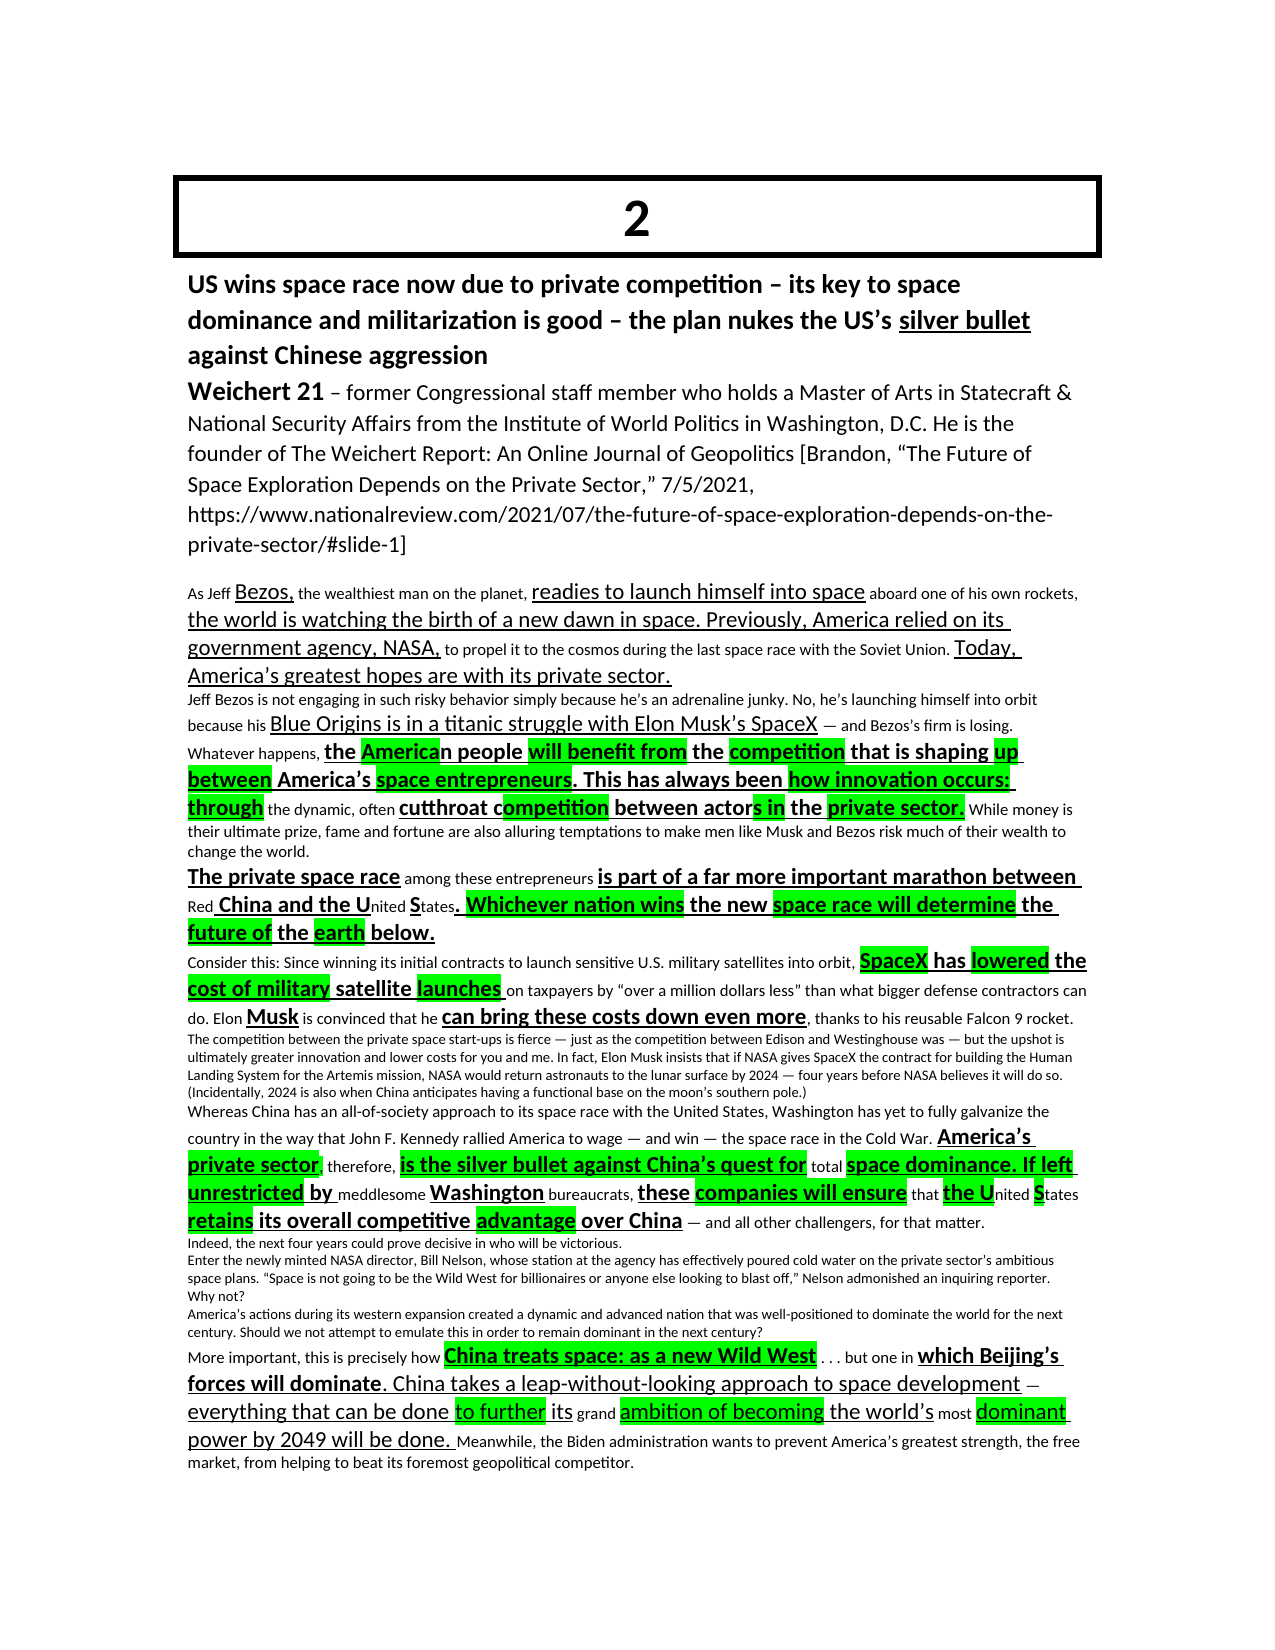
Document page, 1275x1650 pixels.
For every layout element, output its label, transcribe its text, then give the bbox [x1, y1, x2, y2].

text Enter the newly minted NASA director, Bill Nelson, whose station at the agency has effectively poured cold water on the private sector’s ambitious space plans. “Space is not going to be the Wild West for billionaires or anyone else looking to blast off,” Nelson admonished an inquiring reporter. [187, 1252, 1087, 1287]
subtitle 2 [179, 181, 1096, 252]
text America’s actions during its western expansion created a dynamic and advanced nation that was well-positioned to dominate the world for the next century. Should we not attempt to emulate this in order to remain dominant in the next century? [187, 1305, 1087, 1341]
subtitle US wins space race now due to private competition – its key to space dominance and militarization is good – the plan nukes the US’s silver bullet against Chinese aggression [187, 267, 1087, 371]
text The private space race among these entrepreneurs is part of a far more important marathon between Red China and the United States. Whichever nation wins the new space race will determine the future of the earth below. [187, 862, 1087, 946]
text The competition between the private space start-ups is fierce — just as the competition between Edison and Westinghouse was — but the upshot is ultimately greater innovation and lower costs for you and me. In fact, Elon Musk insists that if NASA gives SpaceX the contract for building the Human Landing System for the Artemis mission, NASA would return astronauts to the lunar surface by 2024 — four years before NASA believes it will do so. (Incidentally, 2024 is also when China anticipates having a functional base on the moon’s southern pole.) [187, 1030, 1087, 1101]
text As Jeff Bezos, the wealthiest man on the planet, readies to launch himself into space aboard one of his own rockets, the world is watching the birth of a new dawn in space. Previously, America relied on its government agency, NASA, to propel it to the cosmos during the last space race with the Soviet Union. Today, America’s greatest hopes are with its private sector. [187, 577, 1087, 689]
text Indeed, the next four years could prove decisive in who will be victorious. [187, 1234, 1087, 1252]
text Weichert 21 – former Congressional staff member who holds a Master of Arts in Statecraft & National Security Affairs from the Institute of World Politics in Washington, D.C. He is the founder of The Weichert Report: An Online Journal of Geopolitics [Brandon, “The Future of Space Exploration Depends on the Private Sector,” 7/5/2021, https://www.nationalreview.com/2021/07/the-future-of-space-exploration-depends-on-the-private-sector/#slide-1] [187, 374, 1087, 558]
text Whatever happens, the American people will benefit from the competition that is shaping up between America’s space entrepreneurs. This has always been how innovation occurs: through the dynamic, often cutthroat competition between actors in the private sector. While money is their ultimate prize, fame and fortune are also alluring temptations to make men like Musk and Bezos risk much of their wealth to change the world. [187, 737, 1087, 862]
text Whereas China has an all-of-society approach to its space race with the United States, Washington has yet to fully galvanize the country in the way that John F. Kennedy rallied America to wage — and win — the space race in the Cold War. America’s private sector, therefore, is the silver bullet against China’s quest for total space dominance. If left unrestricted by meddlesome Washington bureaucrats, these companies will ensure that the United States retains its overall competitive advantage over China — and all other challengers, for that matter. [187, 1101, 1087, 1234]
text More important, this is precisely how China treats space: as a new Wild West . . . but one in which Beijing’s forces will dominate. China takes a leap-without-looking approach to space development — everything that can be done to further its grand ambition of becoming the world’s most dominant power by 2049 will be done. Meanwhile, the Biden administration wants to prevent America’s greatest strength, the free market, from helping to beat its foremost geopolitical competitor. [187, 1341, 1087, 1473]
text Why not? [187, 1287, 1087, 1305]
text Consider this: Since winning its initial contracts to launch sensitive U.S. military satellites into orbit, SpaceX has lowered the cost of military satellite launches on taxpayers by “over a million dollars less” than what bigger defense contractors can do. Elon Musk is convinced that he can bring these costs down even more, thanks to his reusable Falcon 9 rocket. [187, 946, 1087, 1030]
text Jeff Bezos is not engaging in such risky behavior simply because he’s an adrenaline junky. No, he’s launching himself into orbit because his Blue Origins is in a titanic struggle with Elon Musk’s SpaceX — and Bezos’s firm is losing. [187, 689, 1087, 737]
